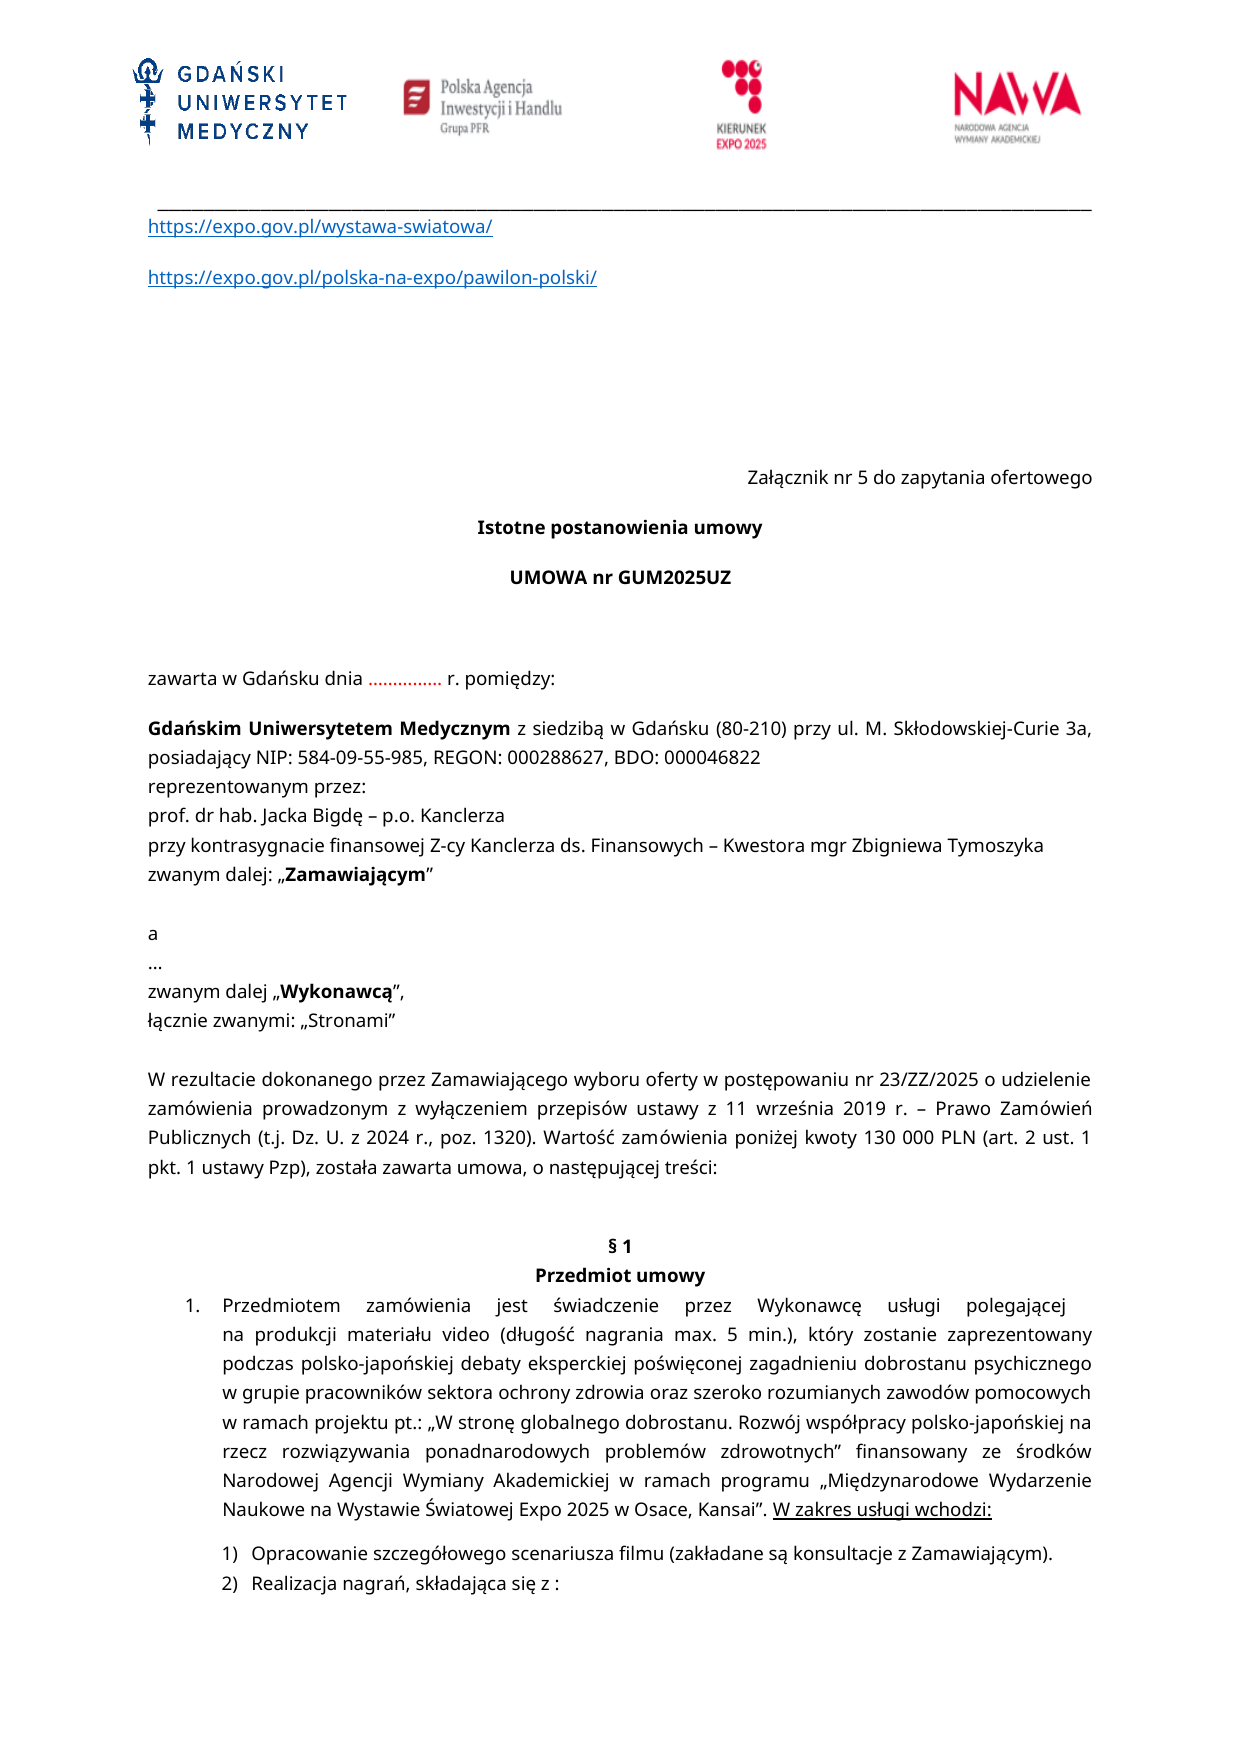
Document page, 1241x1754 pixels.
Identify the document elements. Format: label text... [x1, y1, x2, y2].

text Gdańskim Uniwersytetem Medycznym z siedzibą w Gdańsku (80-210) przy ul. M. Skłodowskiej-Curie 3a, posiadający NIP: 584-09-55-985, REGON: 000288627, BDO: 000046822 [148, 715, 1093, 770]
text § 1 [148, 1233, 1093, 1259]
list Opracowanie szczegółowego scenariusza filmu (zakładane są konsultacje z Zamawiającym). [221, 1541, 1093, 1566]
text Załącznik nr 5 do zapytania ofertowego [148, 464, 1093, 490]
text zwanym dalej: „Zamawiającym” [148, 861, 1093, 887]
text reprezentowanym przez: [148, 773, 1093, 799]
list Realizacja nagrań, składająca się z : [221, 1570, 1093, 1596]
text zwanym dalej „Wykonawcą”, [148, 978, 1093, 1004]
text przy kontrasygnacie finansowej Z-cy Kanclerza ds. Finansowych – Kwestora mgr Zbigniewa Tymoszyka [148, 832, 1093, 857]
list Przedmiotem zamówienia jest świadczenie przez Wykonawcę usługi polegającej na produkcji materiału video (długość nagrania max. 5 min.), który zostanie zaprezentowany podczas polsko-japońskiej debaty eksperckiej poświęconej zagadnieniu dobrostanu psychicznego w grupie pracowników sektora ochrony zdrowia oraz szeroko rozumianych zawodów pomocowych w ramach projektu pt.: „W stronę globalnego dobrostanu. Rozwój współpracy polsko-japońskiej na rzecz rozwiązywania ponadnarodowych problemów zdrowotnych” finansowany ze środków Narodowej Agencji Wymiany Akademickiej w ramach programu „Międzynarodowe Wydarzenie Naukowe na Wystawie Światowej Expo 2025 w Osace, Kansai”. W zakres usługi wchodzi: [184, 1292, 1093, 1522]
text Istotne postanowienia umowy [148, 514, 1093, 540]
list W rezultacie dokonanego przez Zamawiającego wyboru oferty w postępowaniu nr 23/ZZ/2025 o udzielenie zamówienia prowadzonym z wyłączeniem przepisów ustawy z 11 września 2019 r. – Prawo Zamówień Publicznych (t.j. Dz. U. z 2024 r., poz. 1320). Wartość zamówienia poniżej kwoty 130 000 PLN (art. 2 ust. 1 pkt. 1 ustawy Pzp), została zawarta umowa, o następującej treści: [148, 1066, 1093, 1179]
text łącznie zwanymi: „Stronami” [148, 1008, 1093, 1033]
title UMOWA nr GUM2025UZ [148, 564, 1093, 590]
title zawarta w Gdańsku dnia …………… r. pomiędzy: [148, 665, 1093, 690]
text https://expo.gov.pl/polska-na-expo/pawilon-polski/ [148, 264, 1093, 289]
text prof. dr hab. Jacka Bigdę – p.o. Kanclerza [148, 803, 1093, 828]
text … [148, 949, 1093, 974]
text Przedmiot umowy [148, 1263, 1093, 1288]
picture [391, 29, 1093, 186]
picture [132, 58, 347, 148]
text a [148, 920, 1093, 945]
text https://expo.gov.pl/wystawa-swiatowa/ [148, 214, 1093, 239]
